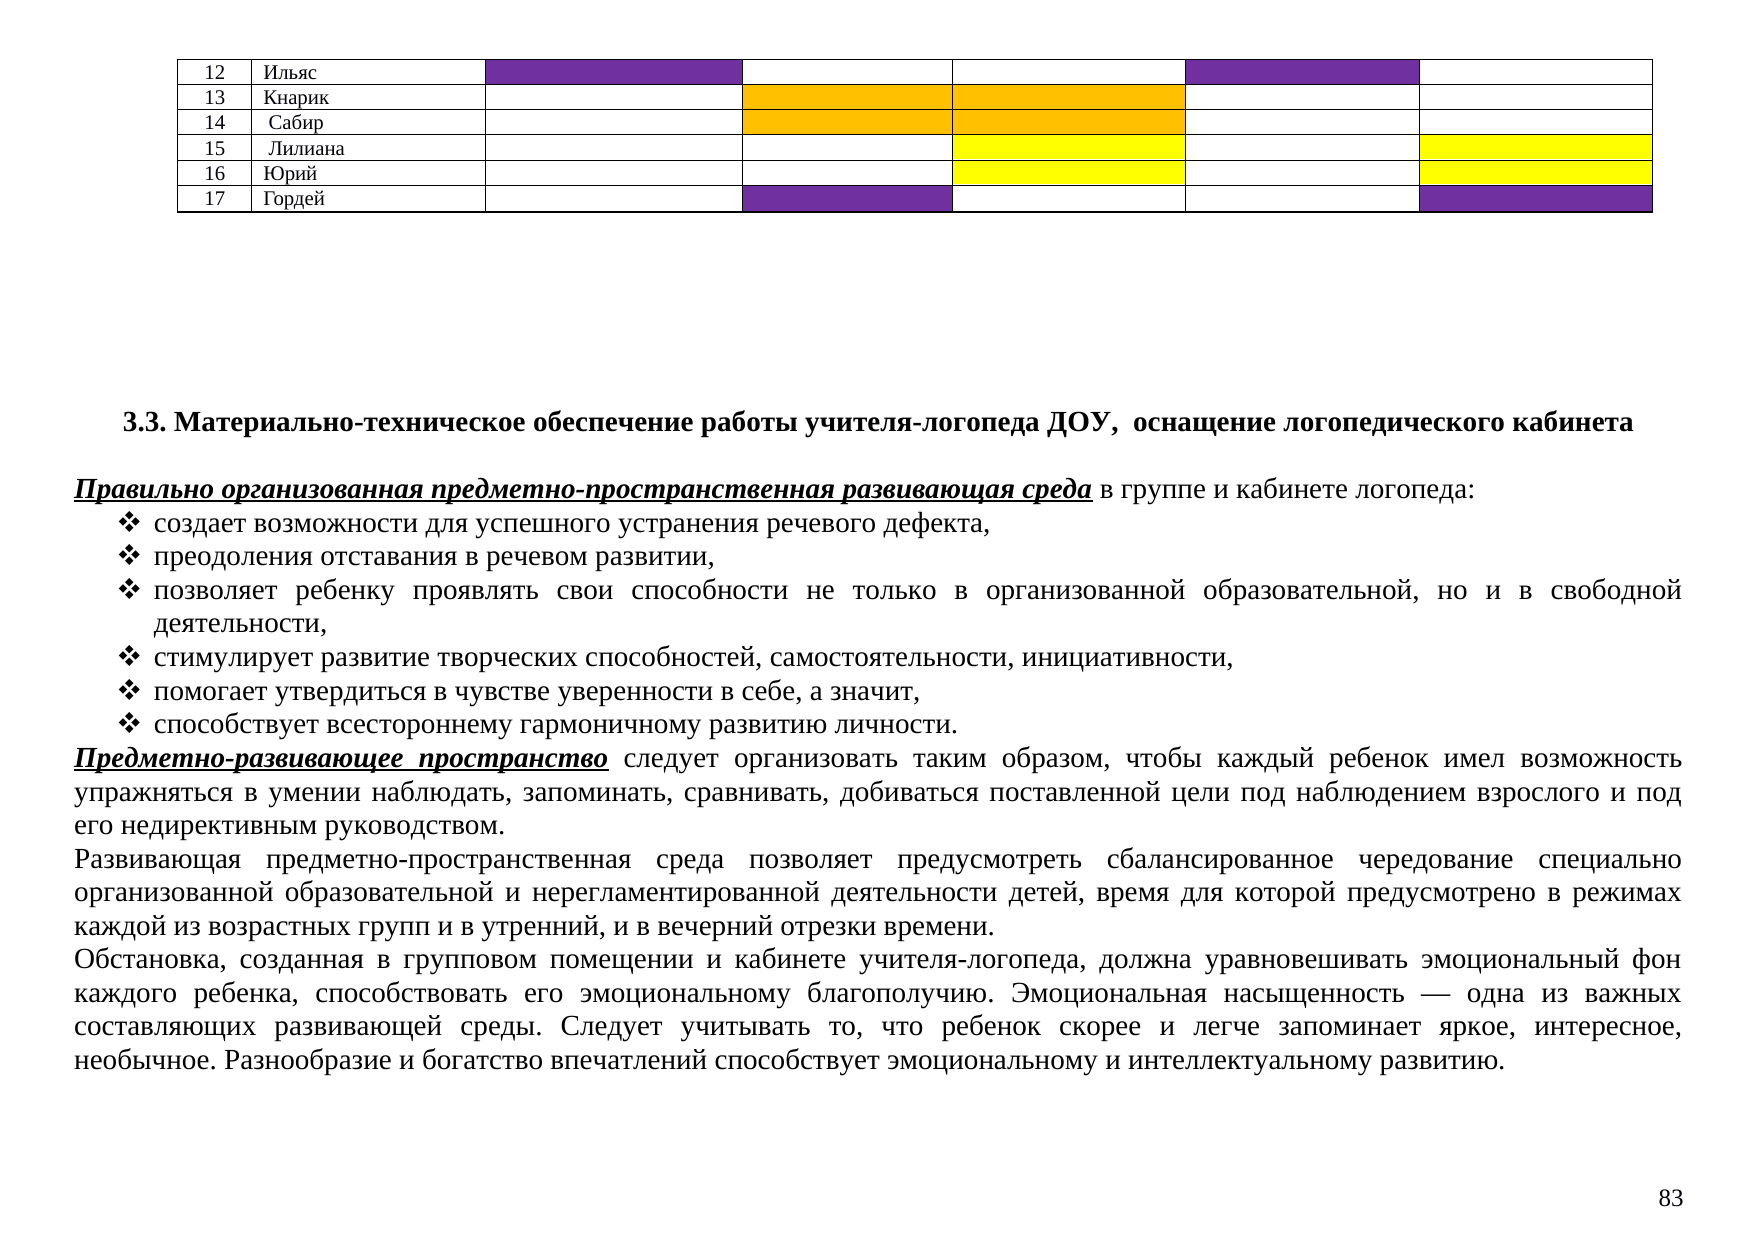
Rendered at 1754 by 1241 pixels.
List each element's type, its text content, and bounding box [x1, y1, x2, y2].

table_cell 15 [178, 135, 251, 159]
table_cell Юрий [252, 161, 485, 184]
list позволяет ребенку проявлять свои способности не только в организованной образовательной, но и в свободной деятельности, [116, 572, 1683, 639]
table_cell Ильяс [252, 60, 485, 84]
table_cell [486, 110, 742, 134]
text Развивающая предметно-пространственная среда позволяет предусмотреть сбалансированное чередование специально организованной образовательной и нерегламентированной деятельности детей, время для которой предусмотрено в режимах каждой из возрастных групп и в утренний, и в вечерний отрезки времени. [74, 841, 1683, 941]
table_cell [953, 110, 1185, 134]
list способствует всестороннему гармоничному развитию личности. [116, 706, 1683, 740]
table_cell [743, 161, 952, 184]
table_cell [743, 110, 952, 134]
table_cell [953, 85, 1185, 109]
table_cell [486, 161, 742, 184]
table_cell 12 [178, 60, 251, 84]
table_cell Кнарик [252, 85, 485, 109]
list 3.3. Материально-техническое обеспечение работы учителя-логопеда ДОУ, оснащение логопедического кабинета [74, 404, 1683, 438]
table_cell [953, 161, 1185, 184]
table_cell [1420, 186, 1652, 211]
table_cell [1420, 60, 1652, 84]
list преодоления отставания в речевом развитии, [116, 538, 1683, 572]
table_cell [486, 135, 742, 159]
text Правильно организованная предметно-пространственная развивающая среда в группе и кабинете логопеда: [74, 471, 1683, 505]
table_cell [743, 60, 952, 84]
table_cell [953, 135, 1185, 159]
table_cell 13 [178, 85, 251, 109]
list стимулирует развитие творческих способностей, самостоятельности, инициативности, [116, 639, 1683, 673]
table_cell [1186, 110, 1419, 134]
table_cell [953, 60, 1185, 84]
table_cell Лилиана [252, 135, 485, 159]
list помогает утвердиться в чувстве уверенности в себе, а значит, [116, 673, 1683, 706]
table_cell [1186, 135, 1419, 159]
table_cell [743, 186, 952, 211]
table_cell [743, 135, 952, 159]
table_cell 17 [178, 186, 251, 211]
list создает возможности для успешного устранения речевого дефекта, [116, 505, 1683, 538]
table_cell [1186, 60, 1419, 84]
table_cell [486, 186, 742, 211]
table_cell [1186, 161, 1419, 184]
table_cell [1186, 186, 1419, 211]
table_cell [743, 85, 952, 109]
table_cell 16 [178, 161, 251, 184]
table_cell [1186, 85, 1419, 109]
table_cell [1420, 110, 1652, 134]
table_cell [486, 85, 742, 109]
table_cell Гордей [252, 186, 485, 211]
table_cell [1420, 161, 1652, 184]
list Обстановка, созданная в групповом помещении и кабинете учителя-логопеда, должна уравновешивать эмоциональный фон каждого ребенка, способствовать его эмоциональному благополучию. Эмоциональная насыщенность — одна из важных составляющих развивающей среды. Следует учитывать то, что ребенок скорее и легче запоминает яркое, интересное, необычное. Разнообразие и богатство впечатлений способствует эмоциональному и интеллектуальному развитию. [74, 941, 1683, 1076]
table_cell [486, 60, 742, 84]
text Предметно-развивающее пространство следует организовать таким образом, чтобы каждый ребенок имел возможность упражняться в умении наблюдать, запоминать, сравнивать, добиваться поставленной цели под наблюдением взрослого и под его недирективным руководством. [74, 740, 1683, 841]
table_cell [1420, 135, 1652, 159]
table_cell Сабир [252, 110, 485, 134]
table_cell [953, 186, 1185, 211]
table_cell 14 [178, 110, 251, 134]
table_cell [1420, 85, 1652, 109]
